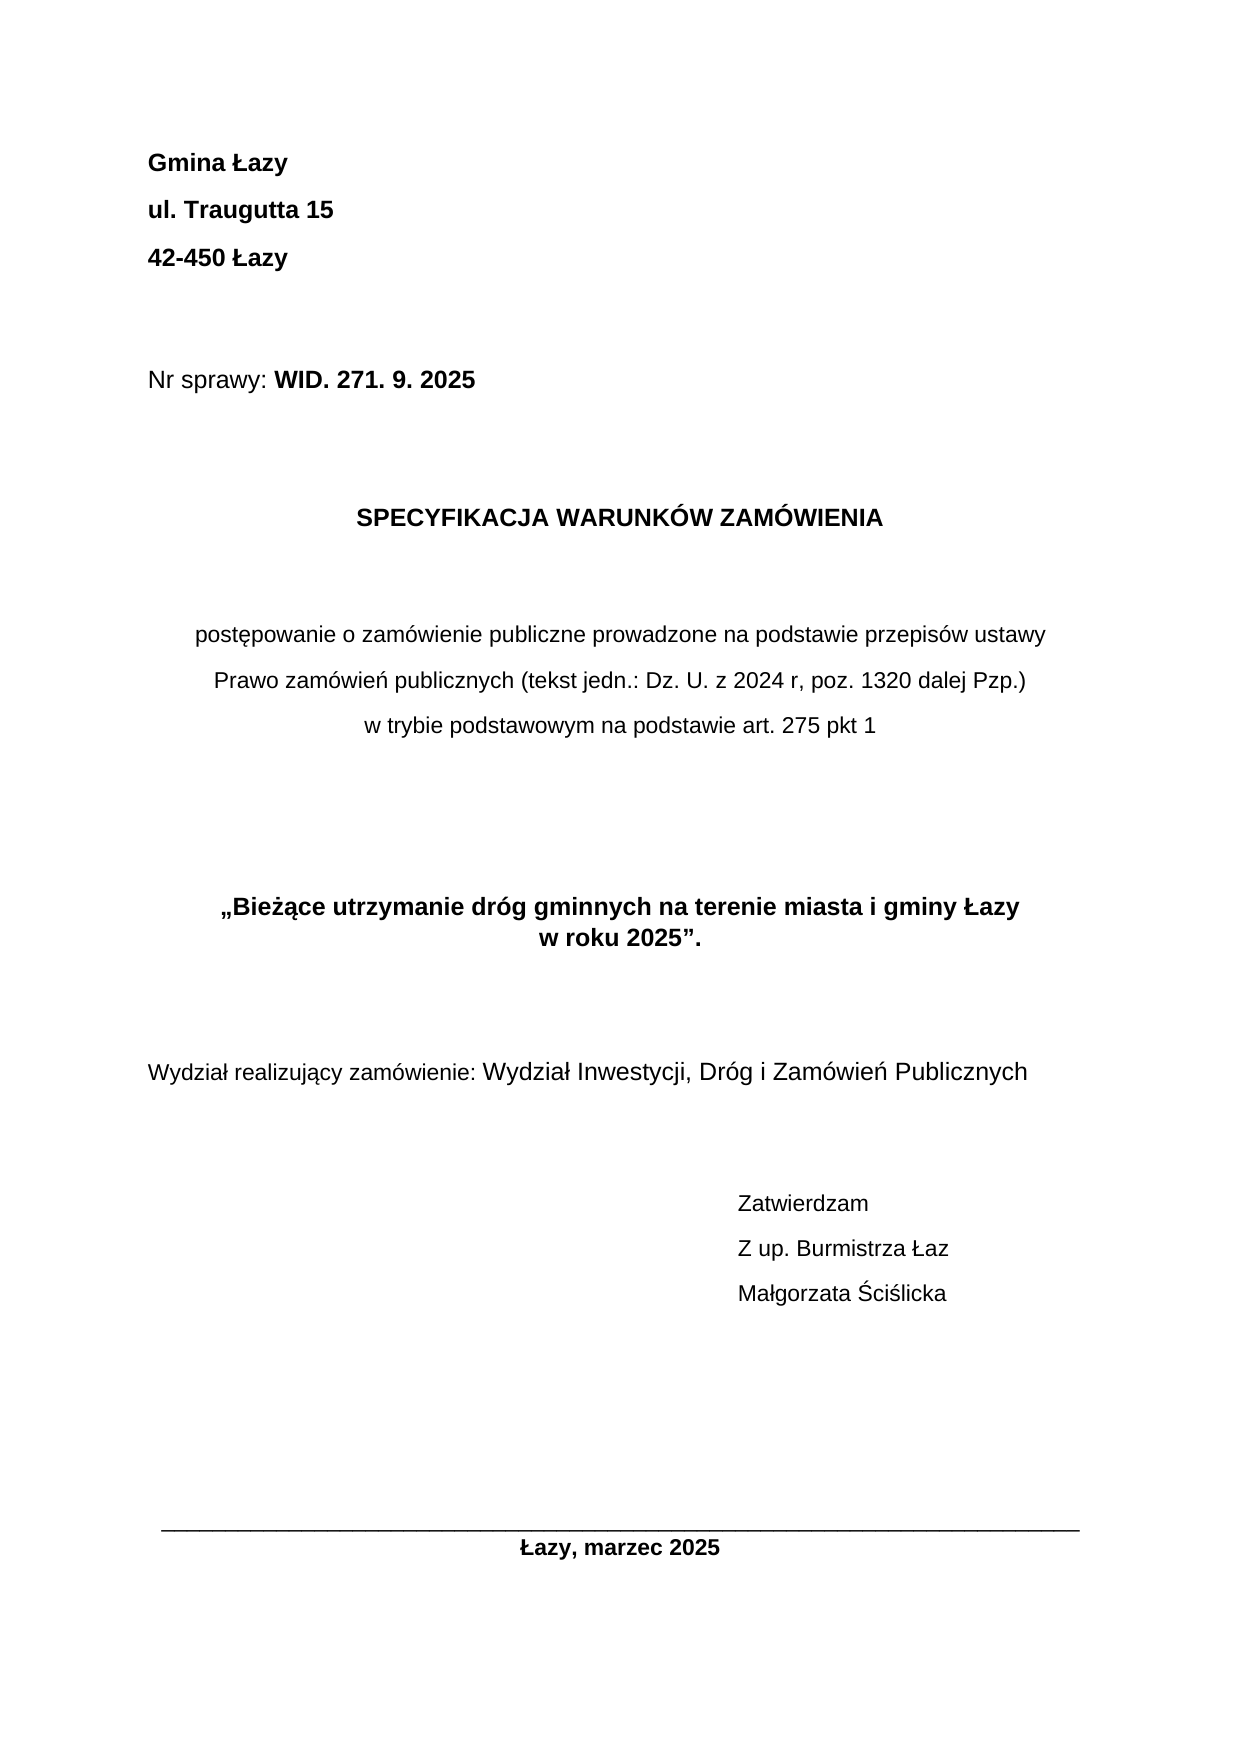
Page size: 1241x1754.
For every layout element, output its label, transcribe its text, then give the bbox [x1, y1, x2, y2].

text Z up. Burmistrza Łaz [664, 1235, 1093, 1261]
text Zatwierdzam [664, 1190, 1093, 1216]
text postępowanie o zamówienie publiczne prowadzone na podstawie przepisów ustawy [148, 621, 1093, 648]
subtitle Wydział realizujący zamówienie: Wydział Inwestycji, Dróg i Zamówień Publicznych [148, 1056, 1093, 1085]
text Małgorzata Ściślicka [664, 1280, 1093, 1306]
text „Bieżące utrzymanie dróg gminnych na terenie miasta i gminy Łazy w roku 2025”. [148, 892, 1093, 952]
text Nr sprawy: WID. 271. 9. 2025 [148, 364, 1093, 393]
text Prawo zamówień publicznych (tekst jedn.: Dz. U. z 2024 r, poz. 1320 dalej Pzp.) [148, 667, 1093, 693]
text w trybie podstawowym na podstawie art. 275 pkt 1 [148, 712, 1093, 738]
text 42-450 Łazy [148, 243, 1093, 272]
subtitle SPECYFIKACJA WARUNKÓW ZAMÓWIENIA [148, 502, 1093, 531]
text ________________________________________________________________________ Łazy, marzec 2025 [148, 1506, 1093, 1560]
text Gmina Łazy [148, 148, 1093, 176]
text ul. Traugutta 15 [148, 195, 1093, 224]
